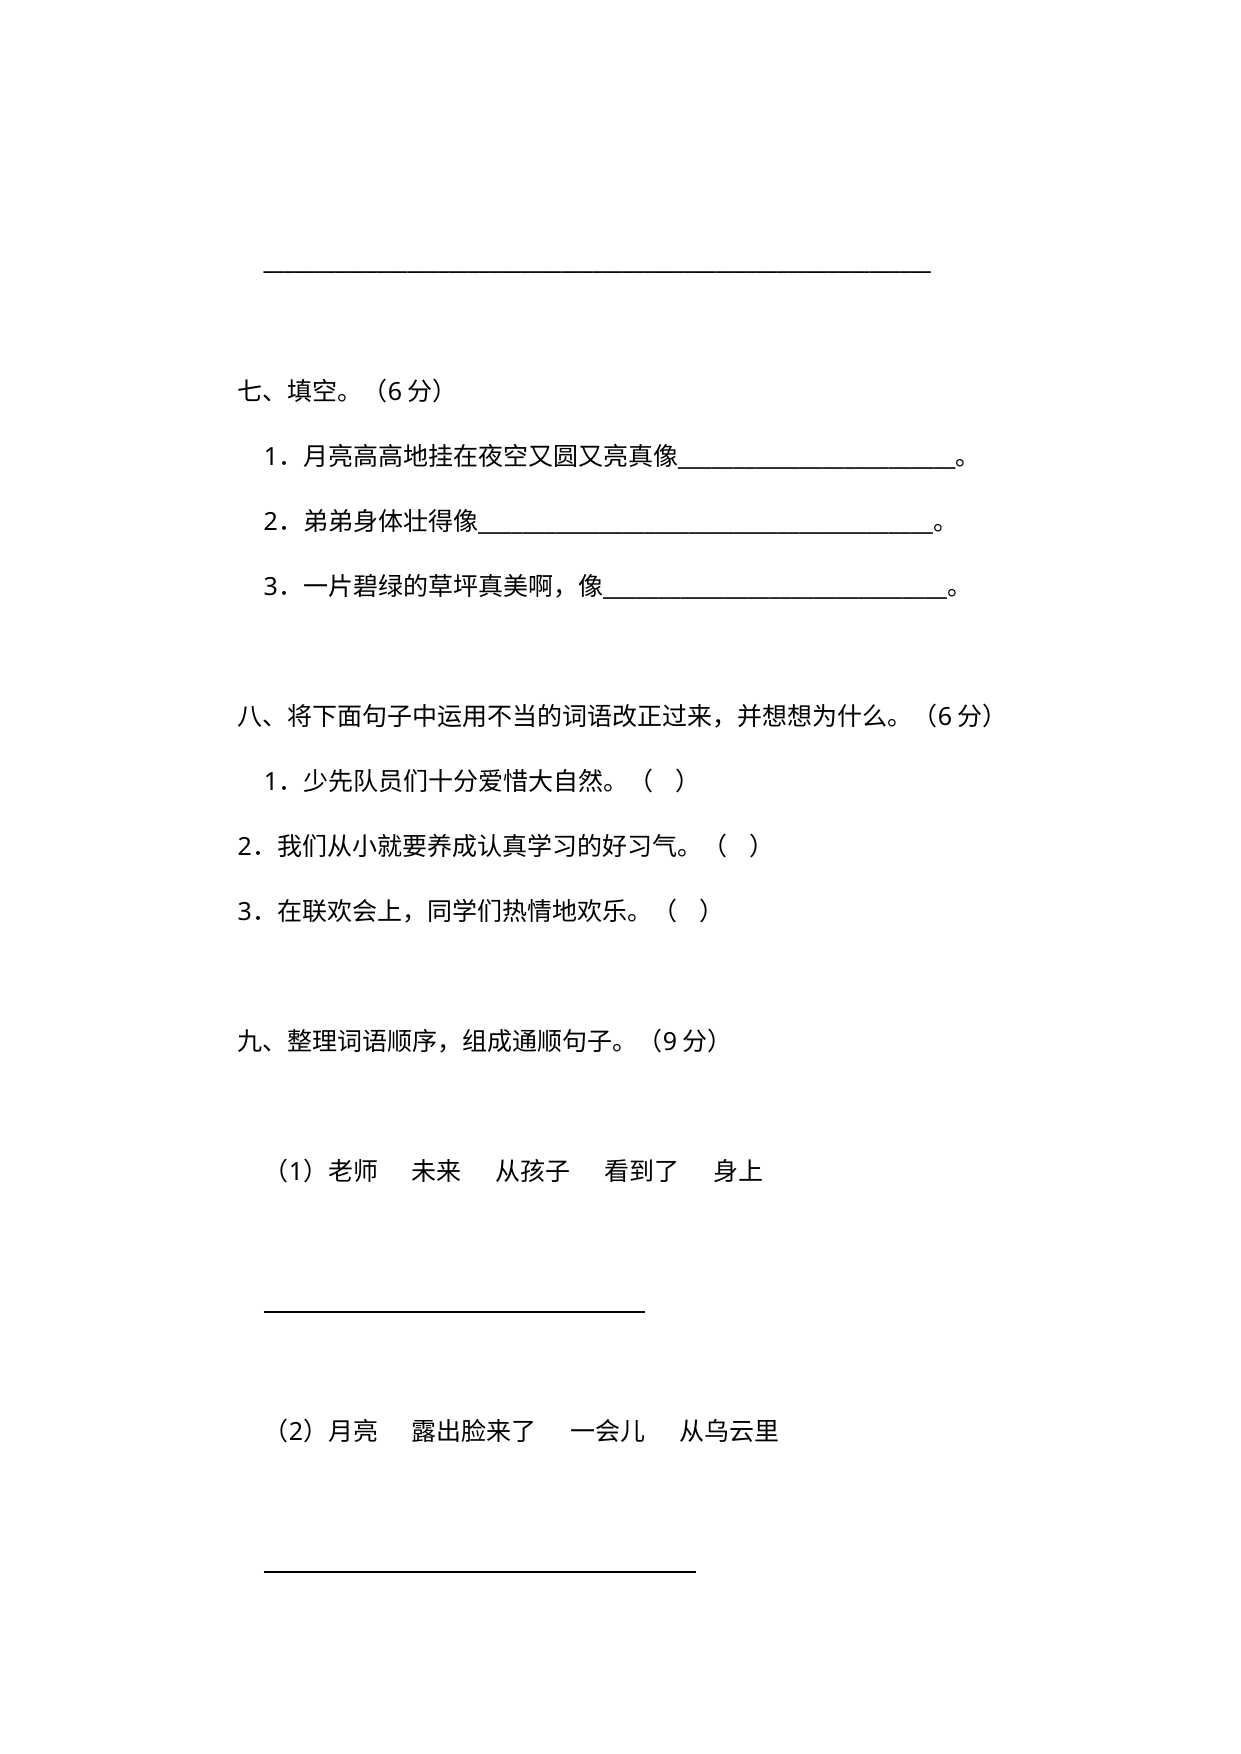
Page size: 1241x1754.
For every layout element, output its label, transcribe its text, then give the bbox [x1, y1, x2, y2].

text 七、填空。（6分） [238, 357, 1053, 422]
text 3．一片碧绿的草坪真美啊，像_______________________________。 [238, 552, 1053, 617]
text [238, 227, 1053, 292]
text （1）老师 未来 从孩子 看到了 身上 [238, 1137, 1053, 1202]
text 1．少先队员们十分爱惜大自然。（ ） [238, 747, 1053, 812]
text 1．月亮高高地挂在夜空又圆又亮真像_________________________。 [238, 422, 1053, 487]
text 2．我们从小就要养成认真学习的好习气。（ ） [187, 812, 1053, 877]
text （2）月亮 露出脸来了 一会儿 从乌云里 [238, 1397, 1053, 1462]
text 3．在联欢会上，同学们热情地欢乐。（ ） [187, 877, 1053, 942]
text 九、整理词语顺序，组成通顺句子。（9分） [238, 1007, 1053, 1072]
text 2．弟弟身体壮得像_________________________________________。 [238, 487, 1053, 552]
text 八、将下面句子中运用不当的词语改正过来，并想想为什么。（6分） [238, 682, 1053, 747]
